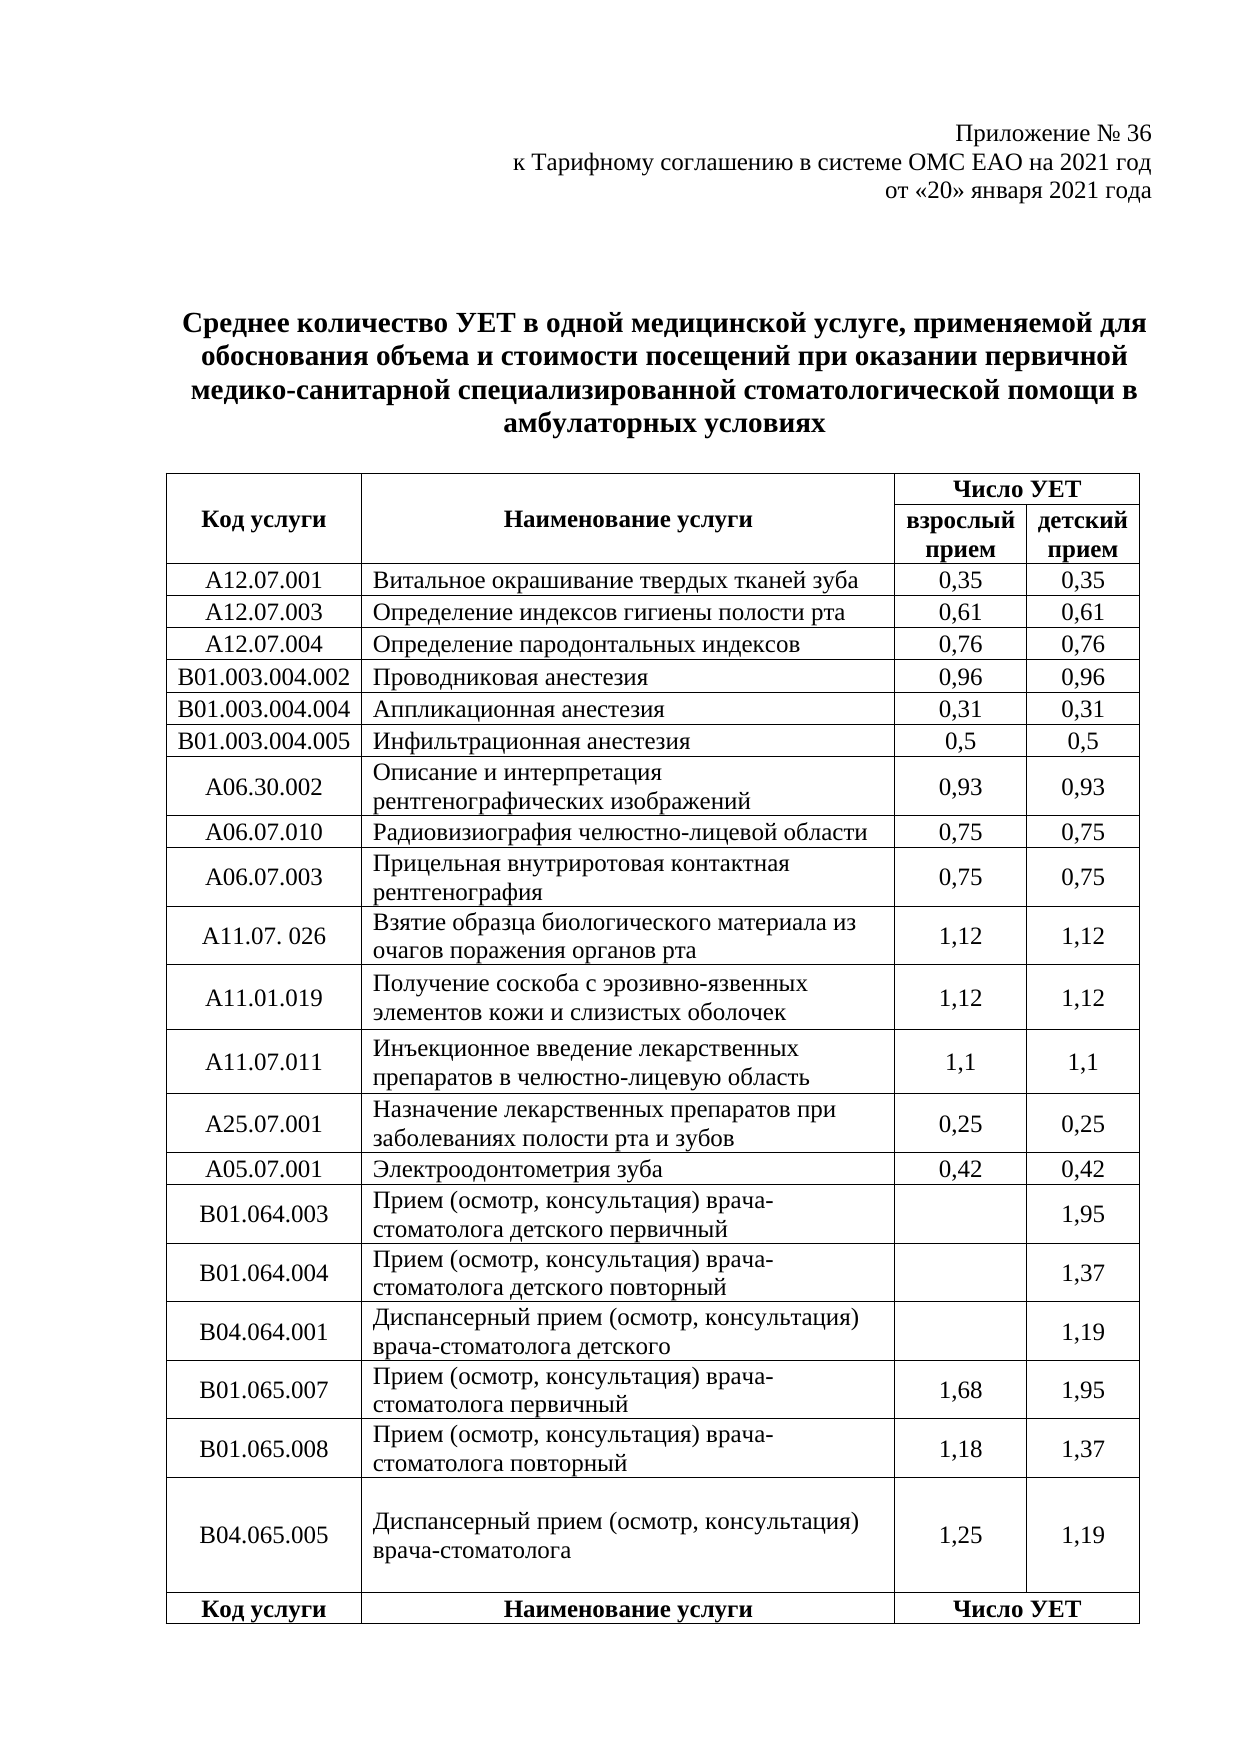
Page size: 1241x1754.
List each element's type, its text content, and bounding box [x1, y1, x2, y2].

table_cell Прием (осмотр, консультация) врача-стоматолога детского первичный [362, 1185, 894, 1243]
table_cell 0,76 [895, 628, 1026, 659]
table_cell 0,42 [1027, 1153, 1139, 1184]
table_cell Прицельная внутриротовая контактная рентгенография [362, 848, 894, 906]
table_cell 0,25 [895, 1094, 1026, 1152]
table_cell 1,12 [895, 965, 1026, 1029]
table_cell 0,5 [895, 725, 1026, 756]
table_cell Диспансерный прием (осмотр, консультация) врача-стоматолога детского [362, 1302, 894, 1360]
table_cell Число УЕТ [895, 1593, 1139, 1623]
table_cell 0,75 [895, 816, 1026, 847]
table_cell [895, 1302, 1026, 1360]
table_cell A12.07.003 [167, 596, 361, 627]
table_cell 1,18 [895, 1419, 1026, 1477]
table_cell Электроодонтометрия зуба [362, 1153, 894, 1184]
table_cell A06.07.010 [167, 816, 361, 847]
table_cell 0,31 [1027, 693, 1139, 724]
table_cell 1,1 [895, 1030, 1026, 1093]
text Приложение № 36 [177, 118, 1152, 147]
table_cell 0,96 [1027, 660, 1139, 692]
table_cell 1,25 [895, 1478, 1026, 1592]
table_cell Аппликационная анестезия [362, 693, 894, 724]
table_cell 0,61 [1027, 596, 1139, 627]
table_cell Витальное окрашивание твердых тканей зуба [362, 564, 894, 595]
table_cell B01.065.008 [167, 1419, 361, 1477]
table_cell Инъекционное введение лекарственных препаратов в челюстно-лицевую область [362, 1030, 894, 1093]
table_cell 1,37 [1027, 1244, 1139, 1301]
table_cell A25.07.001 [167, 1094, 361, 1152]
table_cell Диспансерный прием (осмотр, консультация) врача-стоматолога [362, 1478, 894, 1592]
table_cell 1,95 [1027, 1185, 1139, 1243]
table_cell 1,12 [895, 907, 1026, 964]
table_cell A12.07.001 [167, 564, 361, 595]
table_cell Определение пародонтальных индексов [362, 628, 894, 659]
table_cell 0,75 [1027, 816, 1139, 847]
table_header Код услуги [167, 474, 361, 562]
table_header Наименование услуги [362, 474, 894, 562]
table_cell A05.07.001 [167, 1153, 361, 1184]
table_cell A11.07.011 [167, 1030, 361, 1093]
table_cell 1,12 [1027, 965, 1139, 1029]
table_cell [895, 1244, 1026, 1301]
table_cell A11.07. 026 [167, 907, 361, 964]
table_cell 0,96 [895, 660, 1026, 692]
text Среднее количество УЕТ в одной медицинской услуге, применяемой для обоснования объема и стоимости посещений при оказании первичной медико-санитарной специализированной стоматологической помощи в амбулаторных условиях [177, 305, 1152, 439]
table_cell 0,93 [895, 757, 1026, 815]
table_cell A11.01.019 [167, 965, 361, 1029]
text к Тарифному соглашению в системе ОМС ЕАО на 2021 год [177, 147, 1152, 176]
table_cell 0,76 [1027, 628, 1139, 659]
table_cell Назначение лекарственных препаратов при заболеваниях полости рта и зубов [362, 1094, 894, 1152]
table_cell 0,5 [1027, 725, 1139, 756]
table_cell 1,1 [1027, 1030, 1139, 1093]
table_cell 1,12 [1027, 907, 1139, 964]
table_cell 1,68 [895, 1361, 1026, 1418]
table_cell Проводниковая анестезия [362, 660, 894, 692]
table_cell B04.064.001 [167, 1302, 361, 1360]
table_cell Прием (осмотр, консультация) врача-стоматолога повторный [362, 1419, 894, 1477]
table_cell B01.003.004.005 [167, 725, 361, 756]
text от «20» января 2021 года [177, 176, 1152, 204]
table_cell Инфильтрационная анестезия [362, 725, 894, 756]
table_cell A06.07.003 [167, 848, 361, 906]
table_cell 1,19 [1027, 1478, 1139, 1592]
table_cell взрослый прием [895, 505, 1026, 562]
table_cell Взятие образца биологического материала из очагов поражения органов рта [362, 907, 894, 964]
table_cell 0,31 [895, 693, 1026, 724]
table_cell A12.07.004 [167, 628, 361, 659]
table_cell Описание и интерпретация рентгенографических изображений [362, 757, 894, 815]
table_cell B01.003.004.002 [167, 660, 361, 692]
table_cell B01.003.004.004 [167, 693, 361, 724]
table_cell 0,35 [895, 564, 1026, 595]
table_cell Наименование услуги [362, 1593, 894, 1623]
table_cell [895, 1185, 1026, 1243]
table_cell 0,93 [1027, 757, 1139, 815]
table_cell B01.065.007 [167, 1361, 361, 1418]
table_cell 0,75 [895, 848, 1026, 906]
table_cell 1,95 [1027, 1361, 1139, 1418]
table_cell Радиовизиография челюстно-лицевой области [362, 816, 894, 847]
table_cell 1,19 [1027, 1302, 1139, 1360]
table_cell Прием (осмотр, консультация) врача-стоматолога детского повторный [362, 1244, 894, 1301]
table_cell A06.30.002 [167, 757, 361, 815]
table_cell B04.065.005 [167, 1478, 361, 1592]
table_cell 0,42 [895, 1153, 1026, 1184]
table_header Число УЕТ [895, 474, 1139, 504]
table_cell Прием (осмотр, консультация) врача-стоматолога первичный [362, 1361, 894, 1418]
table_cell 0,35 [1027, 564, 1139, 595]
table_cell B01.064.004 [167, 1244, 361, 1301]
table_cell 0,25 [1027, 1094, 1139, 1152]
table_cell Код услуги [167, 1593, 361, 1623]
table_cell B01.064.003 [167, 1185, 361, 1243]
table_cell Получение соскоба с эрозивно-язвенных элементов кожи и слизистых оболочек [362, 965, 894, 1029]
table_cell 0,75 [1027, 848, 1139, 906]
table_cell Определение индексов гигиены полости рта [362, 596, 894, 627]
table_cell 0,61 [895, 596, 1026, 627]
table_cell детский прием [1027, 505, 1139, 562]
table_cell 1,37 [1027, 1419, 1139, 1477]
